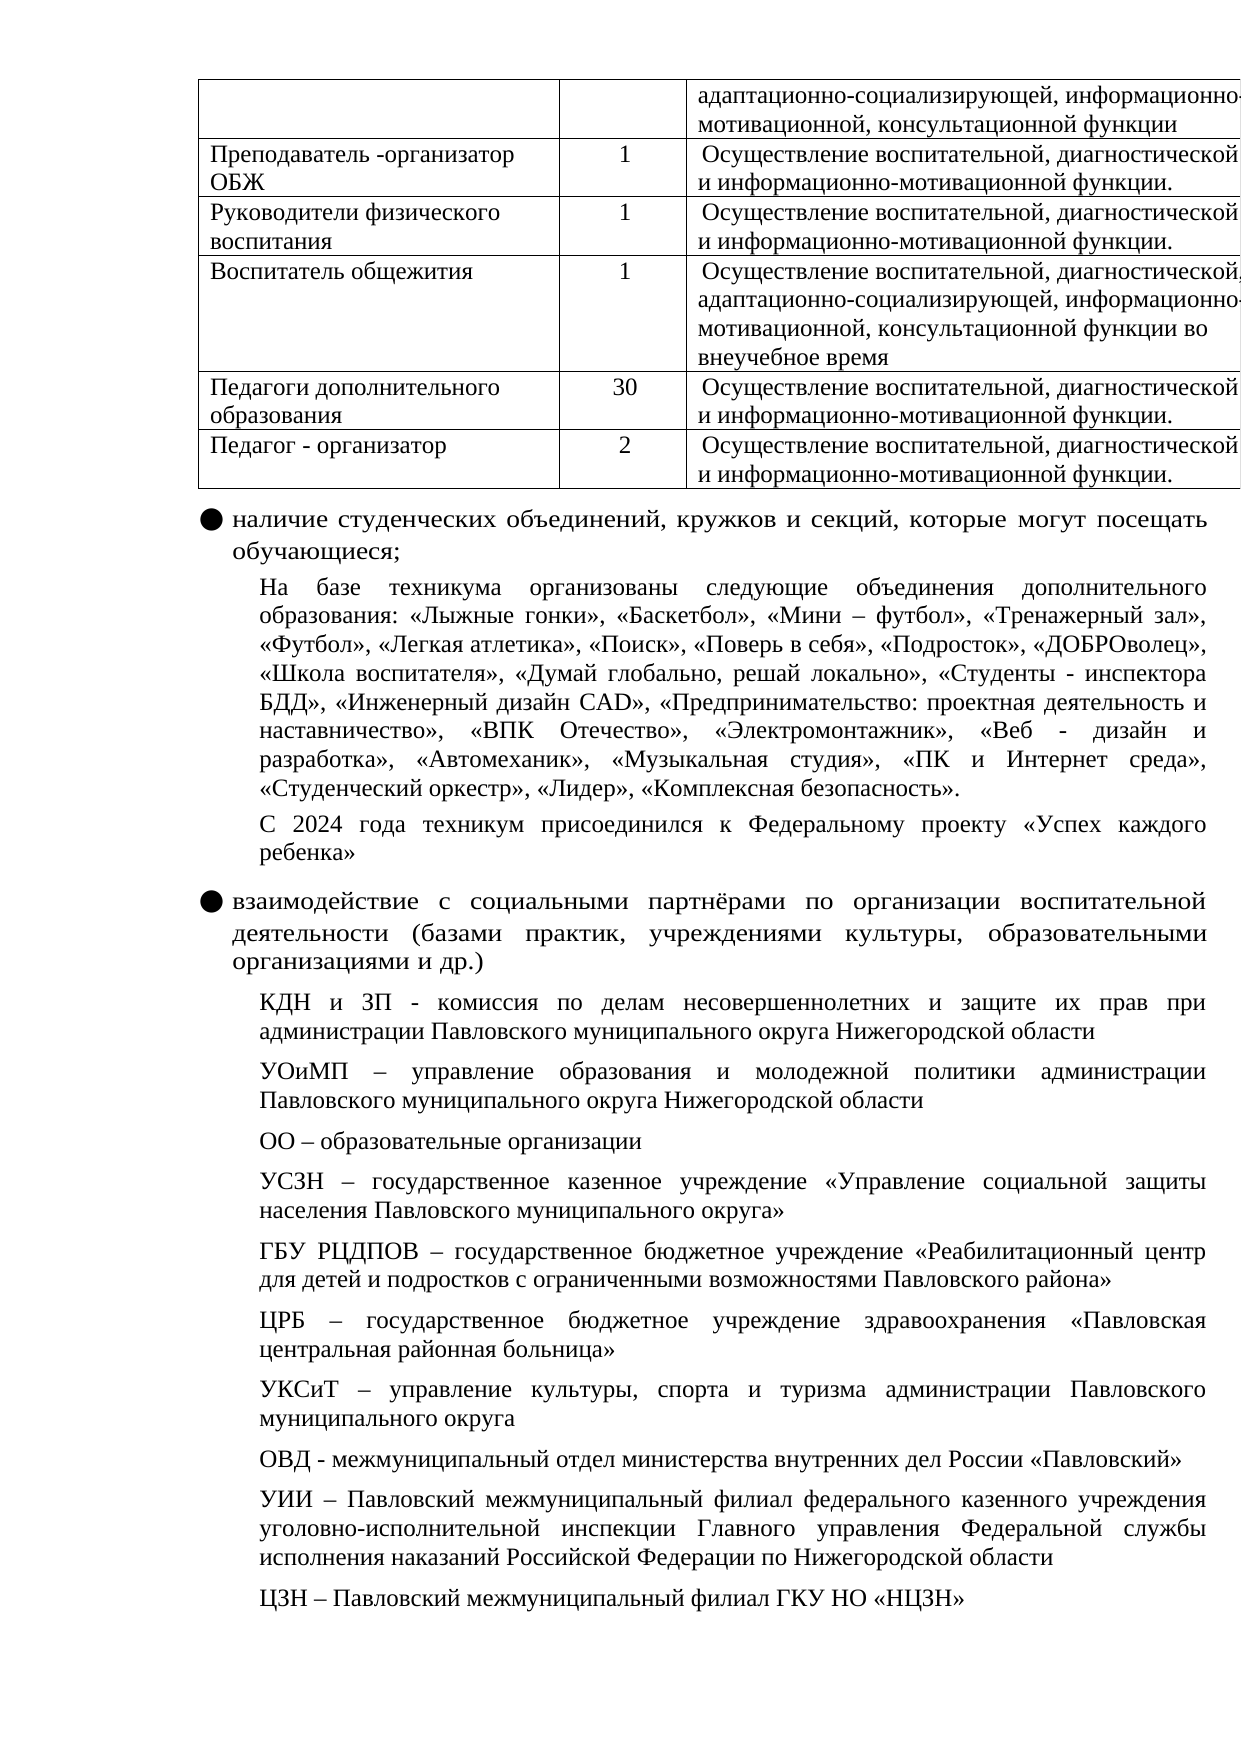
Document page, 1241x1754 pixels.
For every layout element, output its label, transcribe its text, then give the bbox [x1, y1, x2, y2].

table_cell Осуществление воспитательной, диагностической и информационно-мотивационной функции. [687, 197, 1240, 255]
text УОиМП – управление образования и молодежной политики администрации Павловского муниципального округа Нижегородской области [259, 1056, 1207, 1114]
table_cell Руководители физического воспитания [199, 197, 559, 255]
table_cell Осуществление воспитательной, диагностической и информационно-мотивационной функции. [687, 430, 1240, 488]
table_cell Осуществление воспитательной, диагностической, адаптационно-социализирующей, информационно-мотивационной, консультационной функции во внеучебное время [687, 256, 1240, 371]
text С 2024 года техникум присоединился к Федеральному проекту «Успех каждого ребенка» [259, 809, 1207, 866]
table_cell Педагоги дополнительного образования [199, 372, 559, 429]
text ЦЗН – Павловский межмуниципальный филиал ГКУ НО «НЦЗН» [259, 1583, 1207, 1611]
text ОО – образовательные организации [259, 1126, 1207, 1154]
table_cell 1 [560, 80, 686, 138]
list взаимодействие с социальными партнёрами по организации воспитательной деятельности (базами практик, учреждениями культуры, образовательными организациями и др.) [198, 878, 1207, 975]
table_cell Педагог - организатор [199, 430, 559, 488]
text ГБУ РЦДПОВ – государственное бюджетное учреждение «Реабилитационный центр для детей и подростков с ограниченными возможностями Павловского района» [259, 1236, 1207, 1293]
text ЦРБ – государственное бюджетное учреждение здравоохранения «Павловская центральная районная больница» [259, 1305, 1207, 1363]
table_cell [199, 80, 559, 138]
table_cell 1 [560, 139, 686, 196]
table_cell 30 [560, 372, 686, 429]
table_cell 2 [560, 430, 686, 488]
table_cell Осуществление воспитательной, диагностической и информационно-мотивационной функции. [687, 372, 1240, 429]
list наличие студенческих объединений, кружков и секций, которые могут посещать обучающиеся; [198, 496, 1207, 564]
text КДН и ЗП - комиссия по делам несовершеннолетних и защите их прав при администрации Павловского муниципального округа Нижегородской области [259, 987, 1207, 1044]
table_cell Осуществление воспитательной, диагностической и информационно-мотивационной функции. [687, 139, 1240, 196]
text ОВД - межмуниципальный отдел министерства внутренних дел России «Павловский» [259, 1444, 1207, 1473]
text На базе техникума организованы следующие объединения дополнительного образования: «Лыжные гонки», «Баскетбол», «Мини – футбол», «Тренажерный зал», «Футбол», «Легкая атлетика», «Поиск», «Поверь в себя», «Подросток», «ДОБРОволец», «Школа воспитателя», «Думай глобально, решай локально», «Студенты - инспектора БДД», «Инженерный дизайн CAD», «Предпринимательство: проектная деятельность и наставничество», «ВПК Отечество», «Электромонтажник», «Веб - дизайн и разработка», «Автомеханик», «Музыкальная студия», «ПК и Интернет среда», «Студенческий оркестр», «Лидер», «Комплексная безопасность». [259, 572, 1207, 802]
table_cell 1 [560, 256, 686, 371]
table_cell Преподаватель -организатор ОБЖ [199, 139, 559, 196]
table_cell Воспитатель общежития [199, 256, 559, 371]
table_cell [687, 80, 1240, 138]
text УИИ – Павловский межмуниципальный филиал федерального казенного учреждения уголовно-исполнительной инспекции Главного управления Федеральной службы исполнения наказаний Российской Федерации по Нижегородской области [259, 1484, 1207, 1571]
table_cell 1 [560, 197, 686, 255]
text УКСиТ – управление культуры, спорта и туризма администрации Павловского муниципального округа [259, 1374, 1207, 1432]
text УСЗН – государственное казенное учреждение «Управление социальной защиты населения Павловского муниципального округа» [259, 1166, 1207, 1224]
